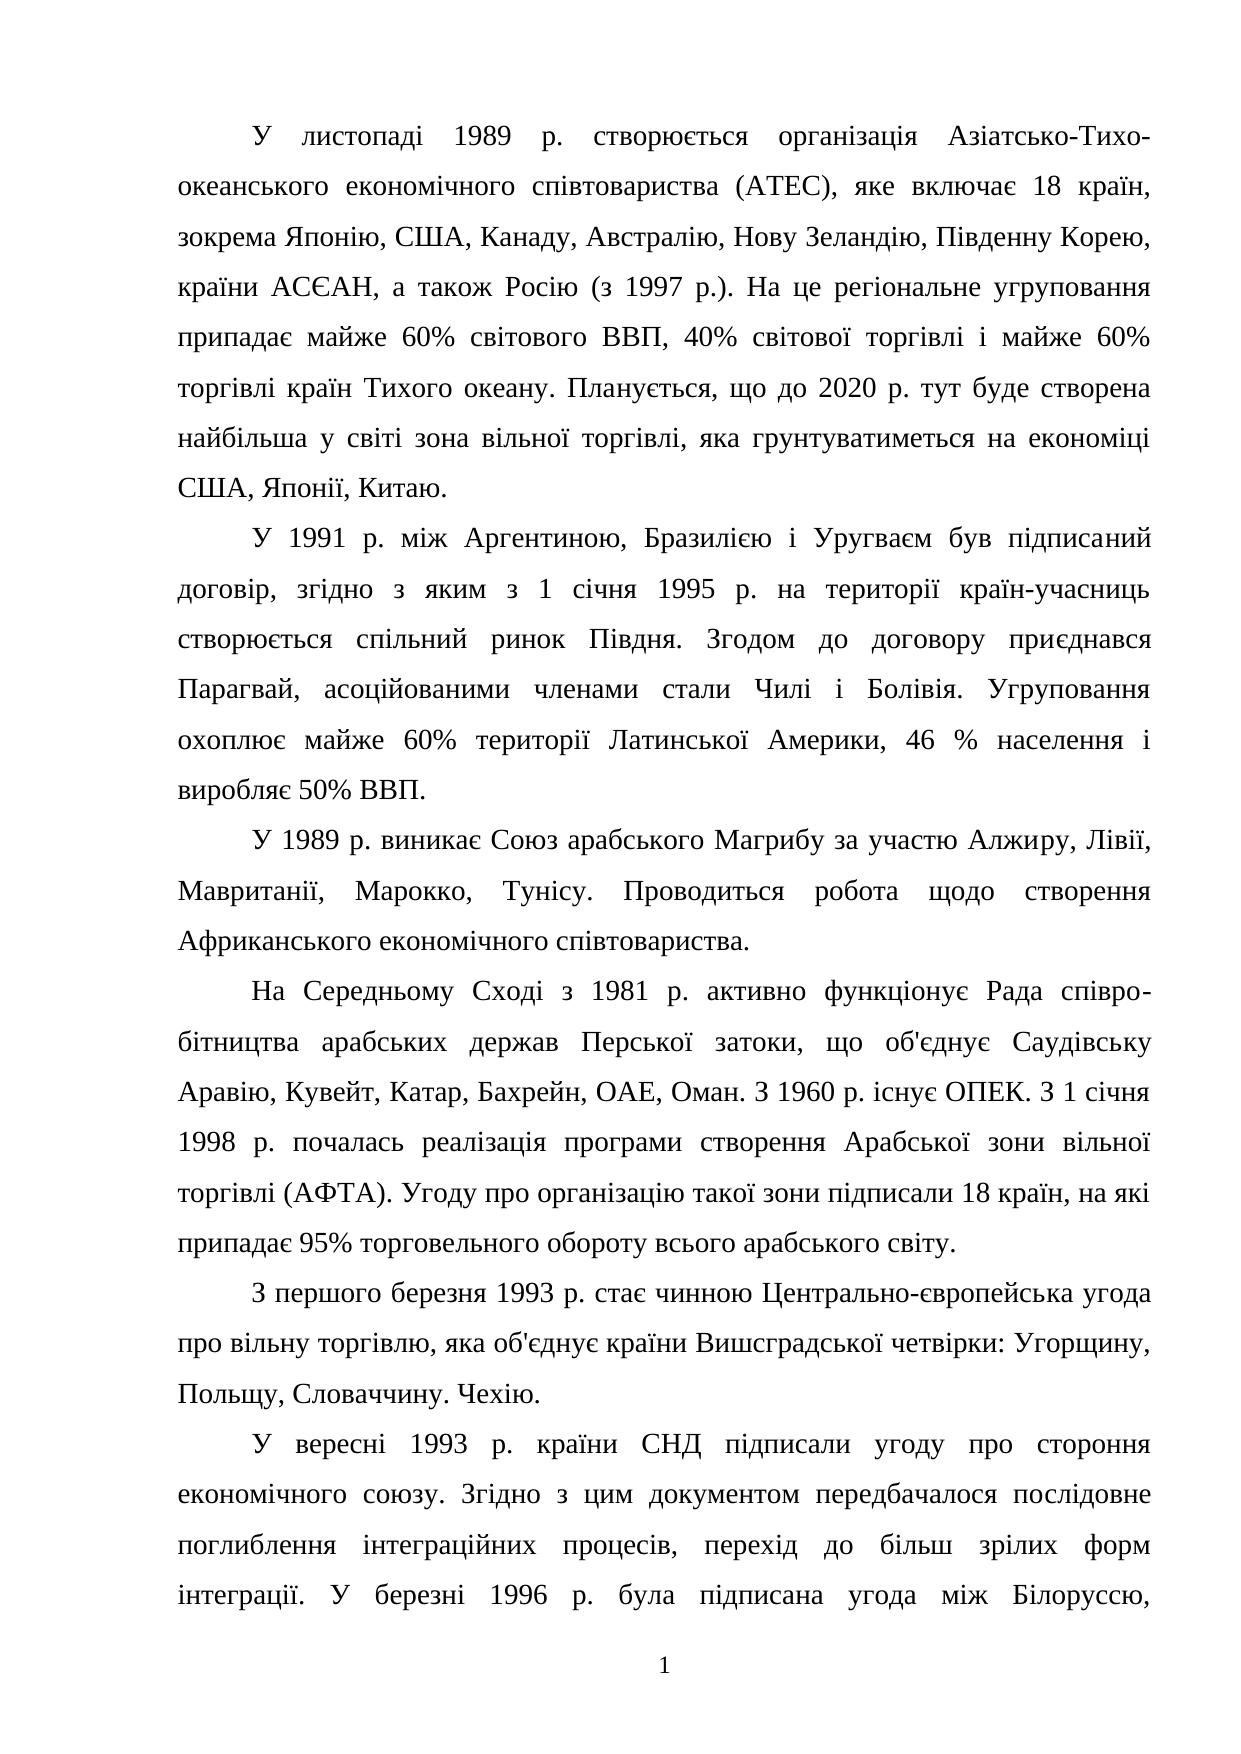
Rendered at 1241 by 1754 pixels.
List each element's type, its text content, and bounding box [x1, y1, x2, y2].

text У 1989 р. виникає Союз арабського Магрибу за участю Алжиру, Лівії, Мавританії, Марокко, Тунісу. Проводиться робота щодо створення Африканського економічного співтовариства. [177, 822, 1152, 957]
text З першого березня 1993 р. стає чинною Центрально-європейська угода про вільну торгівлю, яка об'єднує країни Вишсградської четвірки: Угорщину, Польщу, Словаччину. Чехію. [177, 1275, 1152, 1409]
text На Середньому Сході з 1981 р. активно функціонує Рада співробітництва арабських держав Перської затоки, що об'єднує Саудівську Аравію, Кувейт, Катар, Бахрейн, ОАЕ, Оман. З 1960 р. існує ОПЕК. З 1 січня 1998 р. почалась реалізація програми створення Арабської зони вільної торгівлі (АФТА). Угоду про організацію такої зони підписали 18 країн, на які припадає 95% торговельного обороту всього арабського світу. [177, 973, 1152, 1258]
text У листопаді 1989 р. створюється організація Азіатсько-Тихо-океанського економічного співтовариства (АТЕС), яке включає 18 країн, зокрема Японію, США, Канаду, Австралію, Нову Зеландію, Південну Корею, країни АСЄАН, а також Росію (з 1997 р.). На це регіональне угруповання припадає майже 60% світового ВВП, 40% світової торгівлі і майже 60% торгівлі країн Тихого океану. Планується, що до 2020 р. тут буде створена найбільша у світі зона вільної торгівлі, яка грунтуватиметься на економіці США, Японії, Китаю. [177, 118, 1152, 504]
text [177, 1426, 1152, 1611]
text У 1991 р. між Аргентиною, Бразилією і Уругваєм був підписаний договір, згідно з яким з 1 січня 1995 р. на території країн-учасниць створюється спільний ринок Півдня. Згодом до договору приєднався Парагвай, асоційованими членами стали Чилі і Болівія. Угруповання охоплює майже 60% території Латинської Америки, 46 % населення і виробляє 50% ВВП. [177, 521, 1152, 806]
